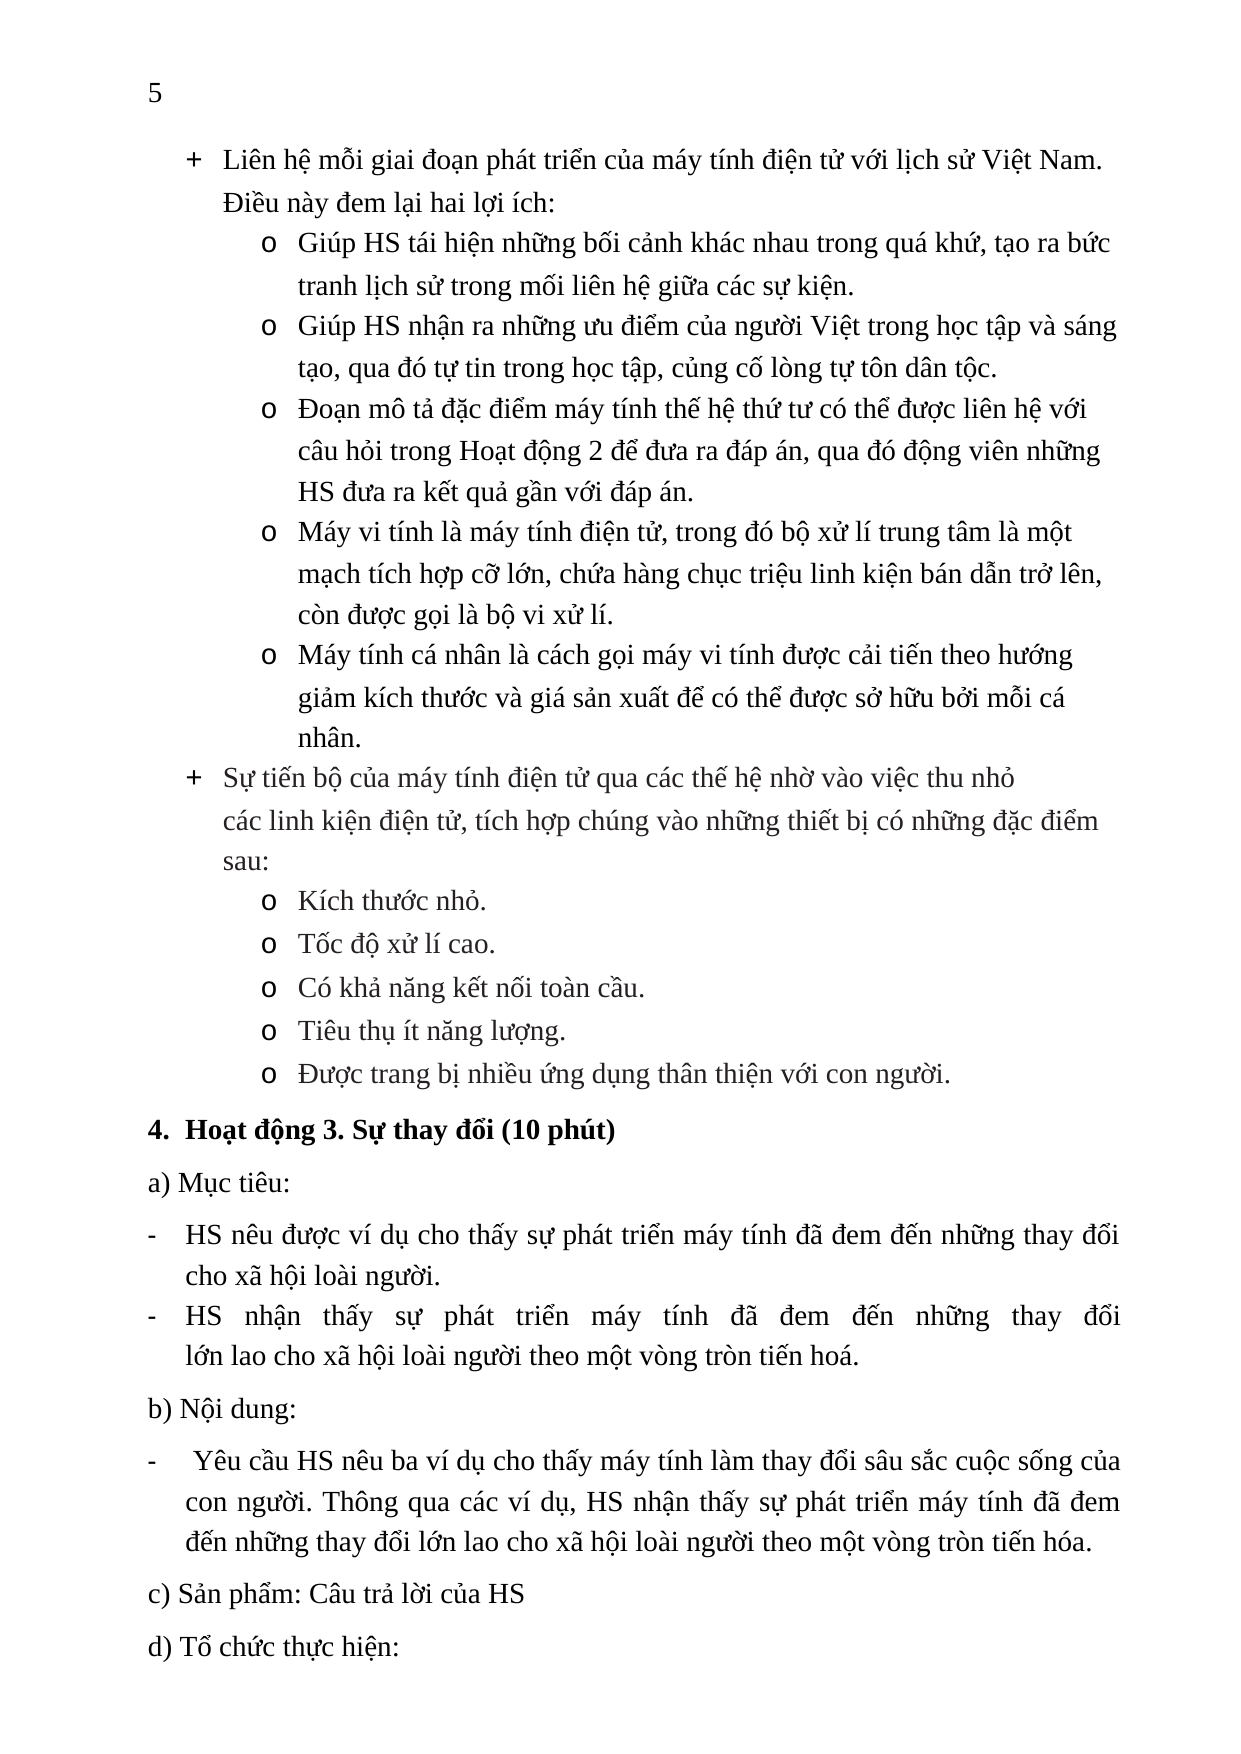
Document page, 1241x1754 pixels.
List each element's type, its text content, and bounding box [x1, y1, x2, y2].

list Máy tính cá nhân là cách gọi máy vi tính được cải tiến theo hướng giảm kích thước và giá sản xuất để có thể được sở hữu bởi mỗi cá nhân. [260, 637, 1122, 753]
list Giúp HS nhận ra những ưu điểm của người Việt trong học tập và sáng tạo, qua đó tự tin trong học tập, củng cố lòng tự tôn dân tộc. [260, 308, 1122, 384]
list Tiêu thụ ít năng lượng. [260, 1013, 1122, 1049]
text b) Nội dung: [148, 1391, 1122, 1424]
list Giúp HS tái hiện những bối cảnh khác nhau trong quá khứ, tạo ra bức tranh lịch sử trong mối liên hệ giữa các sự kiện. [260, 225, 1122, 301]
text c) Sản phẩm: Câu trả lời của HS [148, 1577, 1122, 1610]
list HS nêu được ví dụ cho thấy sự phát triển máy tính đã đem đến những thay đổi cho xã hội loài người. [148, 1217, 1122, 1291]
list HS nhận thấy sự phát triển máy tính đã đem đến những thay đổi lớn lao cho xã hội loài người theo một vòng tròn tiến hoá. [148, 1298, 1122, 1372]
text a) Mục tiêu: [148, 1165, 1122, 1198]
text d) Tổ chức thực hiện: [148, 1629, 1122, 1663]
list Máy vi tính là máy tính điện tử, trong đó bộ xử lí trung tâm là một mạch tích hợp cỡ lớn, chứa hàng chục triệu linh kiện bán dẫn trở lên, còn được gọi là bộ vi xử lí. [260, 514, 1122, 630]
list Có khả năng kết nối toàn cầu. [260, 970, 1122, 1006]
list Hoạt động 3. Sự thay đổi (10 phút) [148, 1112, 1122, 1146]
list Tốc độ xử lí cao. [260, 927, 1122, 963]
list Được trang bị nhiều ứng dụng thân thiện với con người. [260, 1056, 1122, 1092]
list Đoạn mô tả đặc điểm máy tính thế hệ thứ tư có thể được liên hệ với câu hỏi trong Hoạt động 2 để đưa ra đáp án, qua đó động viên những HS đưa ra kết quả gần với đáp án. [260, 391, 1122, 507]
list Liên hệ mỗi giai đoạn phát triển của máy tính điện tử với lịch sử Việt Nam. Điều này đem lại hai lợi ích: [185, 142, 1122, 218]
list Sự tiến bộ của máy tính điện tử qua các thế hệ nhờ vào việc thu nhỏ các linh kiện điện tử, tích hợp chúng vào những thiết bị có những đặc điểm sau: [185, 760, 1122, 877]
list Yêu cầu HS nêu ba ví dụ cho thấy máy tính làm thay đổi sâu sắc cuộc sống của con người. Thông qua các ví dụ, HS nhận thấy sự phát triển máy tính đã đem đến những thay đổi lớn lao cho xã hội loài người theo một vòng tròn tiến hóa. [148, 1443, 1122, 1557]
list Kích thước nhỏ. [260, 883, 1122, 919]
